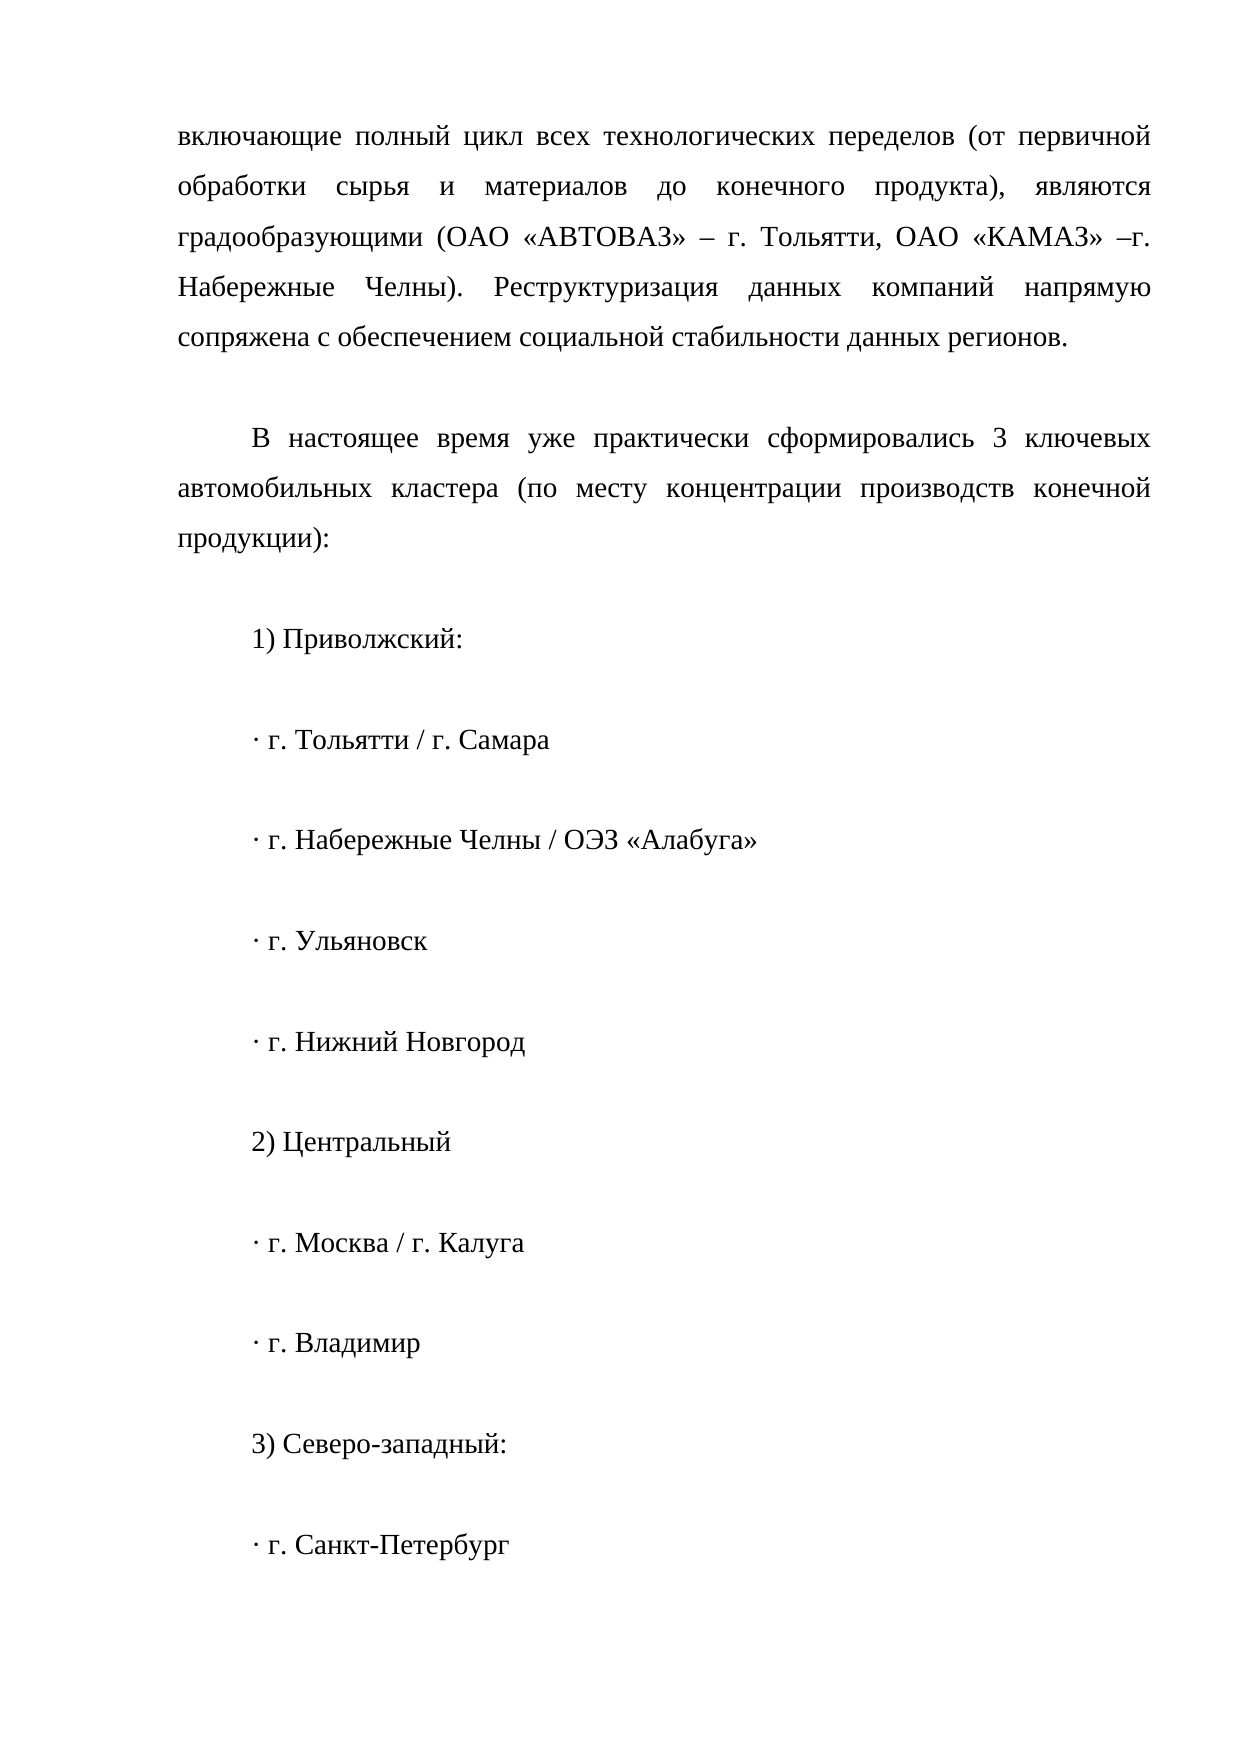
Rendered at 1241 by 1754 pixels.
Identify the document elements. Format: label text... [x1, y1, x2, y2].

text · г. Ульяновск [177, 923, 1152, 957]
text · г. Набережные Челны / ОЭЗ «Алабуга» [177, 822, 1152, 856]
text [177, 118, 1152, 353]
text · г. Владимир [177, 1326, 1152, 1359]
text 3) Северо-западный: [177, 1426, 1152, 1460]
text В настоящее время уже практически сформировались 3 ключевых автомобильных кластера (по месту концентрации производств конечной продукции): [177, 420, 1152, 554]
text 2) Центральный [177, 1124, 1152, 1158]
text 1) Приволжский: [177, 621, 1152, 655]
text · г. Нижний Новгород [177, 1024, 1152, 1057]
text · г. Москва / г. Калуга [177, 1225, 1152, 1258]
text · г. Санкт-Петербург [177, 1527, 1152, 1560]
text · г. Тольятти / г. Самара [177, 722, 1152, 755]
